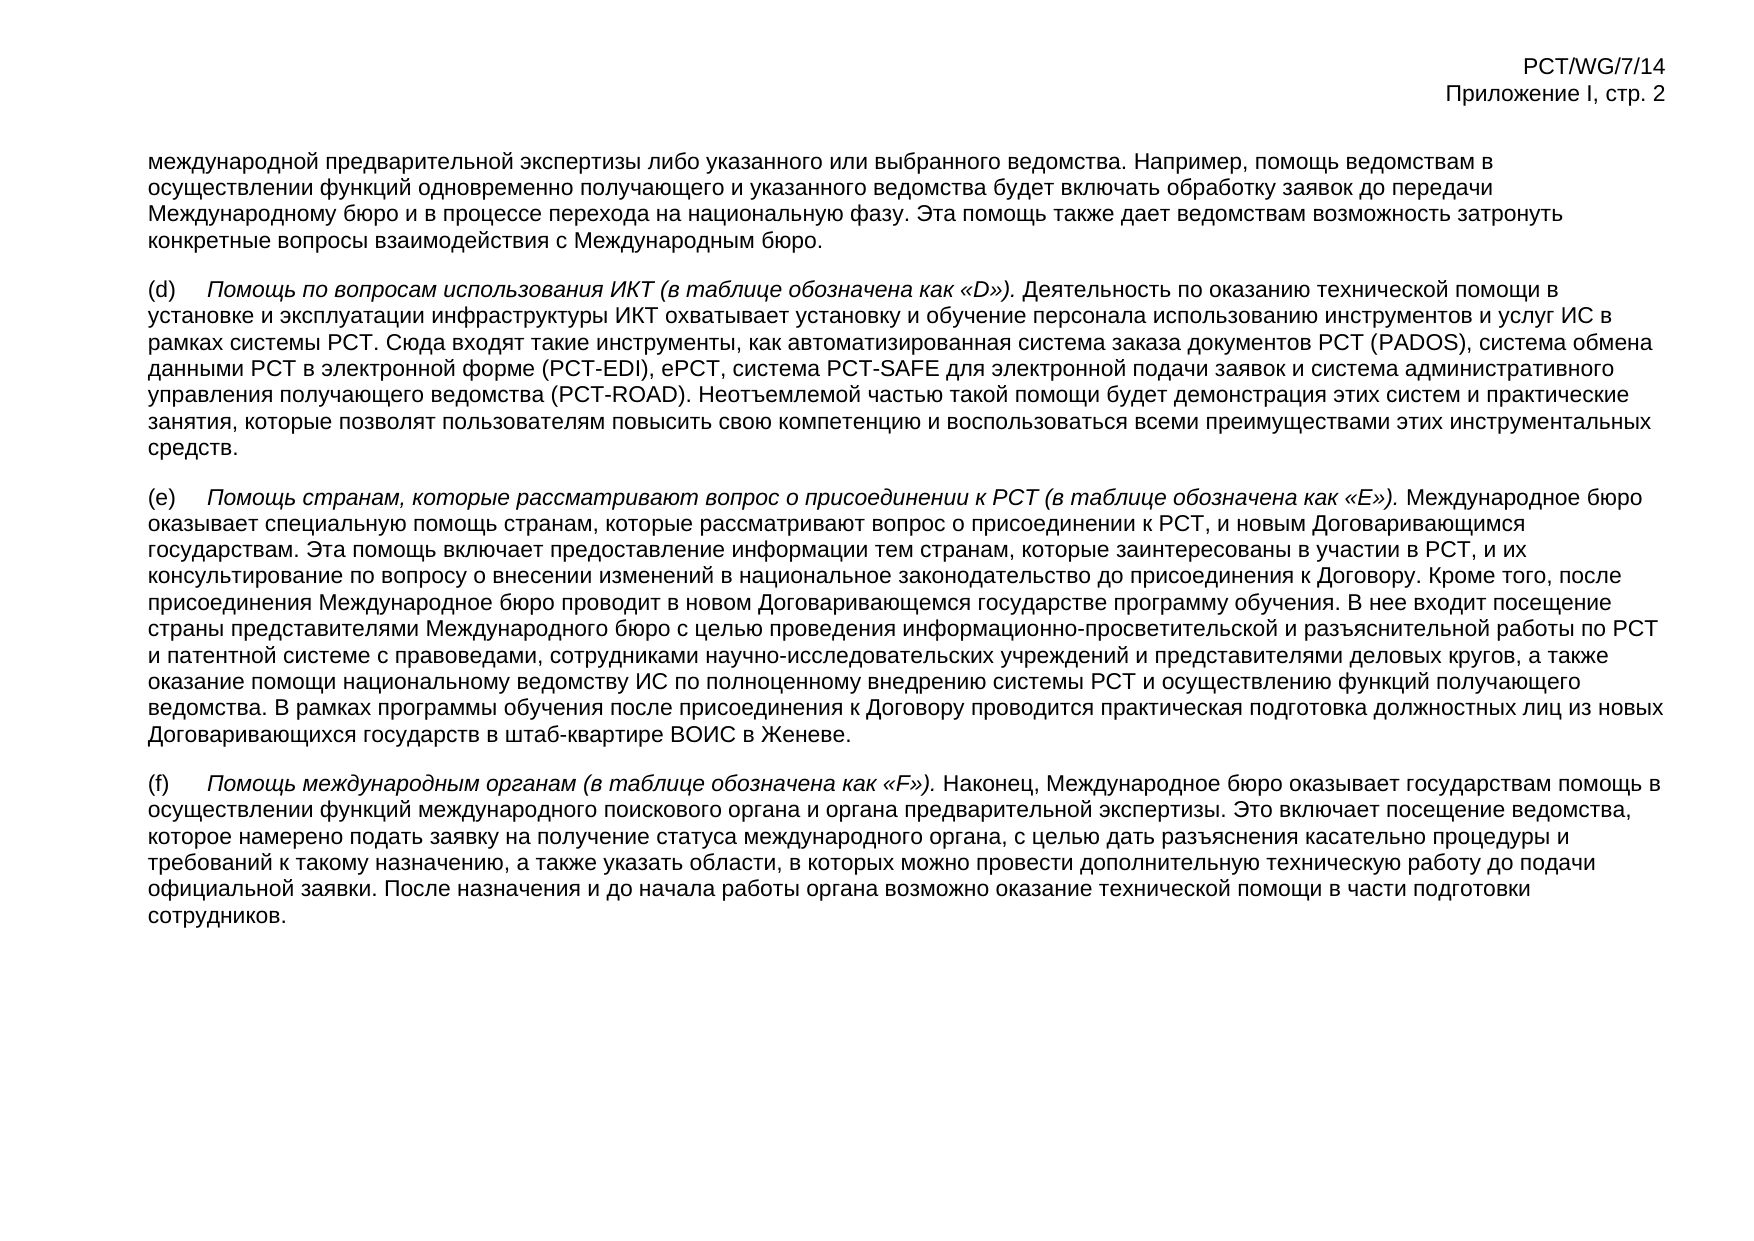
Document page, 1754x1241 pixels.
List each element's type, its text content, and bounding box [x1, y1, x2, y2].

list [148, 148, 1665, 253]
list Помощь по вопросам использования ИКТ (в таблице обозначена как «D»). Деятельность по оказанию технической помощи в установке и эксплуатации инфраструктуры ИКТ охватывает установку и обучение персонала использованию инструментов и услуг ИС в рамках системы РСТ. Сюда входят такие инструменты, как автоматизированная система заказа документов РСТ (PADOS), система обмена данными РСТ в электронной форме (PCT-EDI), ePCT, система PCT-SAFE для электронной подачи заявок и система административного управления получающего ведомства (PCT-ROAD). Неотъемлемой частью такой помощи будет демонстрация этих систем и практические занятия, которые позволят пользователям повысить свою компетенцию и воспользоваться всеми преимуществами этих инструментальных средств. [148, 276, 1665, 461]
list Помощь странам, которые рассматривают вопрос о присоединении к РСТ (в таблице обозначена как «Е»). Международное бюро оказывает специальную помощь странам, которые рассматривают вопрос о присоединении к РСТ, и новым Договаривающимся государствам. Эта помощь включает предоставление информации тем странам, которые заинтересованы в участии в РСТ, и их консультирование по вопросу о внесении изменений в национальное законодательство до присоединения к Договору. Кроме того, после присоединения Международное бюро проводит в новом Договаривающемся государстве программу обучения. В нее входит посещение страны представителями Международного бюро с целью проведения информационно-просветительской и разъяснительной работы по РСТ и патентной системе с правоведами, сотрудниками научно-исследовательских учреждений и представителями деловых кругов, а также оказание помощи национальному ведомству ИС по полноценному внедрению системы РСТ и осуществлению функций получающего ведомства. В рамках программы обучения после присоединения к Договору проводится практическая подготовка должностных лиц из новых Договаривающихся государств в штаб-квартире ВОИС в Женеве. [148, 483, 1665, 747]
list Помощь международным органам (в таблице обозначена как «F»). Наконец, Международное бюро оказывает государствам помощь в осуществлении функций международного поискового органа и органа предварительной экспертизы. Это включает посещение ведомства, которое намерено подать заявку на получение статуса международного органа, с целью дать разъяснения касательно процедуры и требований к такому назначению, а также указать области, в которых можно провести дополнительную техническую работу до подачи официальной заявки. После назначения и до начала работы органа возможно оказание технической помощи в части подготовки сотрудников. [148, 770, 1665, 928]
